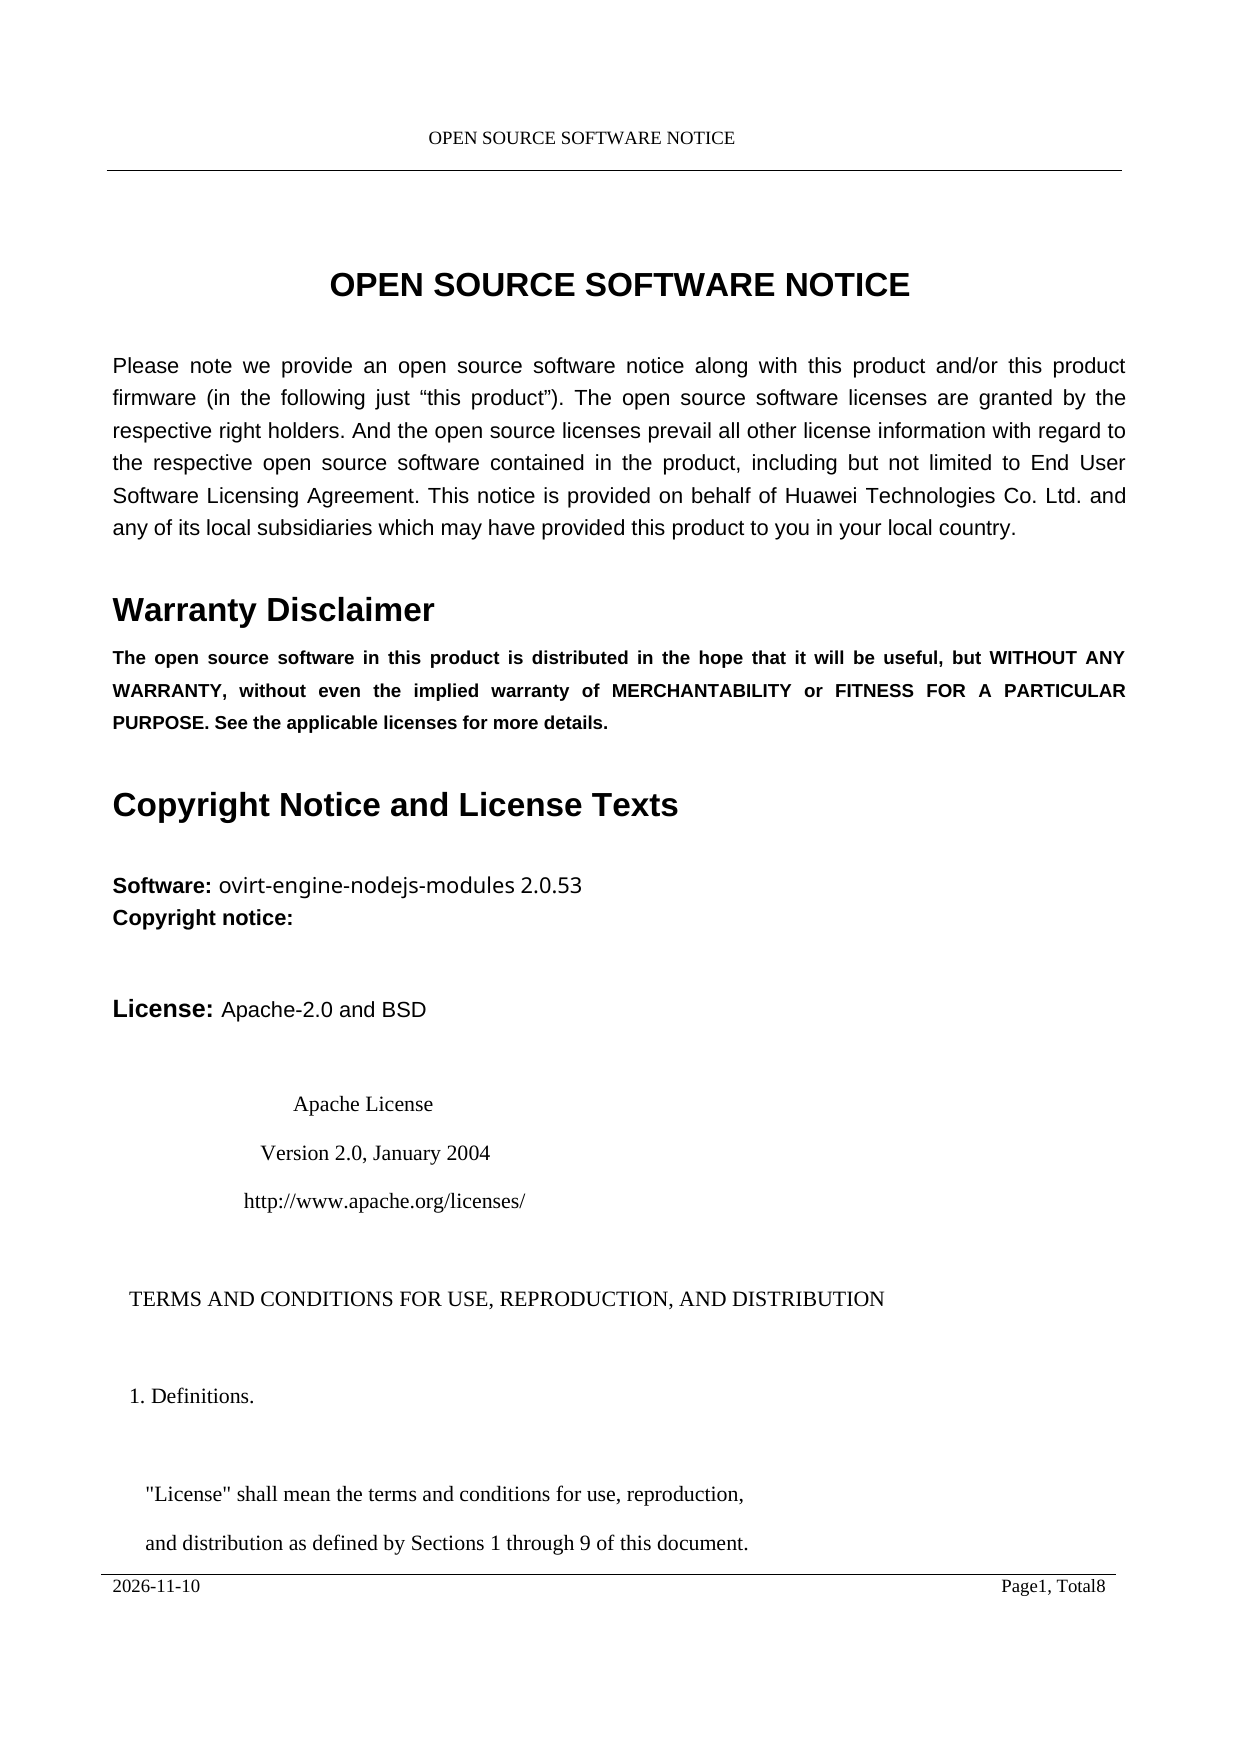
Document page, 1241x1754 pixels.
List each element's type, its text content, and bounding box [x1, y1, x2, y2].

text Copyright Notice and License Texts [112, 771, 1128, 836]
text Please note we provide an open source software notice along with this product and/or this product firmware (in the following just “this product”). The open source software licenses are granted by the respective right holders. And the open source licenses prevail all other license information with regard to the respective open source software contained in the product, including but not limited to End User Software Licensing Agreement. This notice is provided on behalf of Huawei Technologies Co. Ltd. and any of its local subsidiaries which may have provided this product to you in your local country. [112, 349, 1128, 544]
text Software: ovirt-engine-nodejs-modules 2.0.53 [112, 869, 1128, 901]
text Warranty Disclaimer [112, 576, 1128, 641]
text The open source software in this product is distributed in the hope that it will be useful, but WITHOUT ANY WARRANTY, without even the implied warranty of MERCHANTABILITY or FITNESS FOR A PARTICULAR PURPOSE. See the applicable licenses for more details. [112, 641, 1128, 739]
text OPEN SOURCE SOFTWARE NOTICE [112, 251, 1128, 316]
text License: Apache-2.0 and BSD [112, 992, 1128, 1024]
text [112, 1038, 1128, 1558]
text Copyright notice: [112, 901, 1128, 934]
